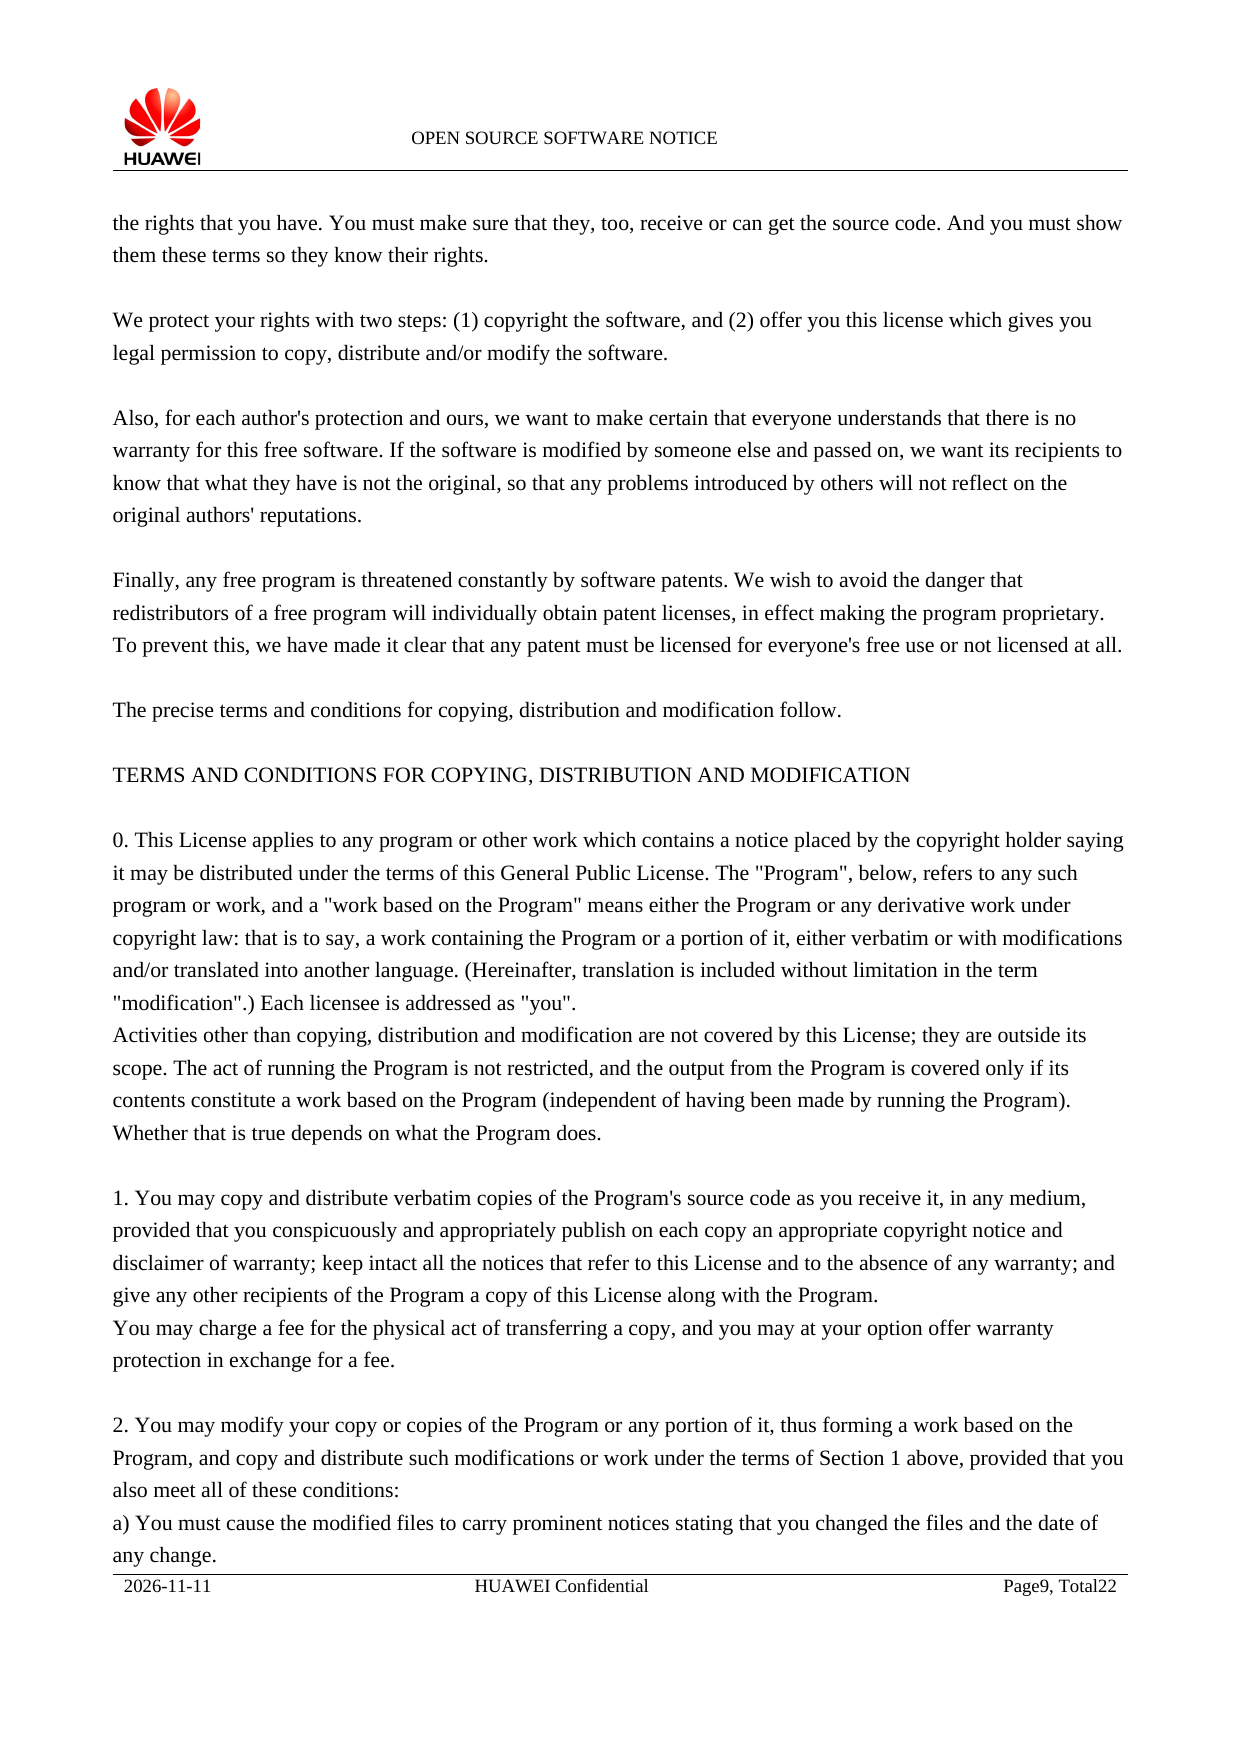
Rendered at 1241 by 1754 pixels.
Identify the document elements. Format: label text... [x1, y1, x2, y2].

picture [124, 88, 201, 165]
